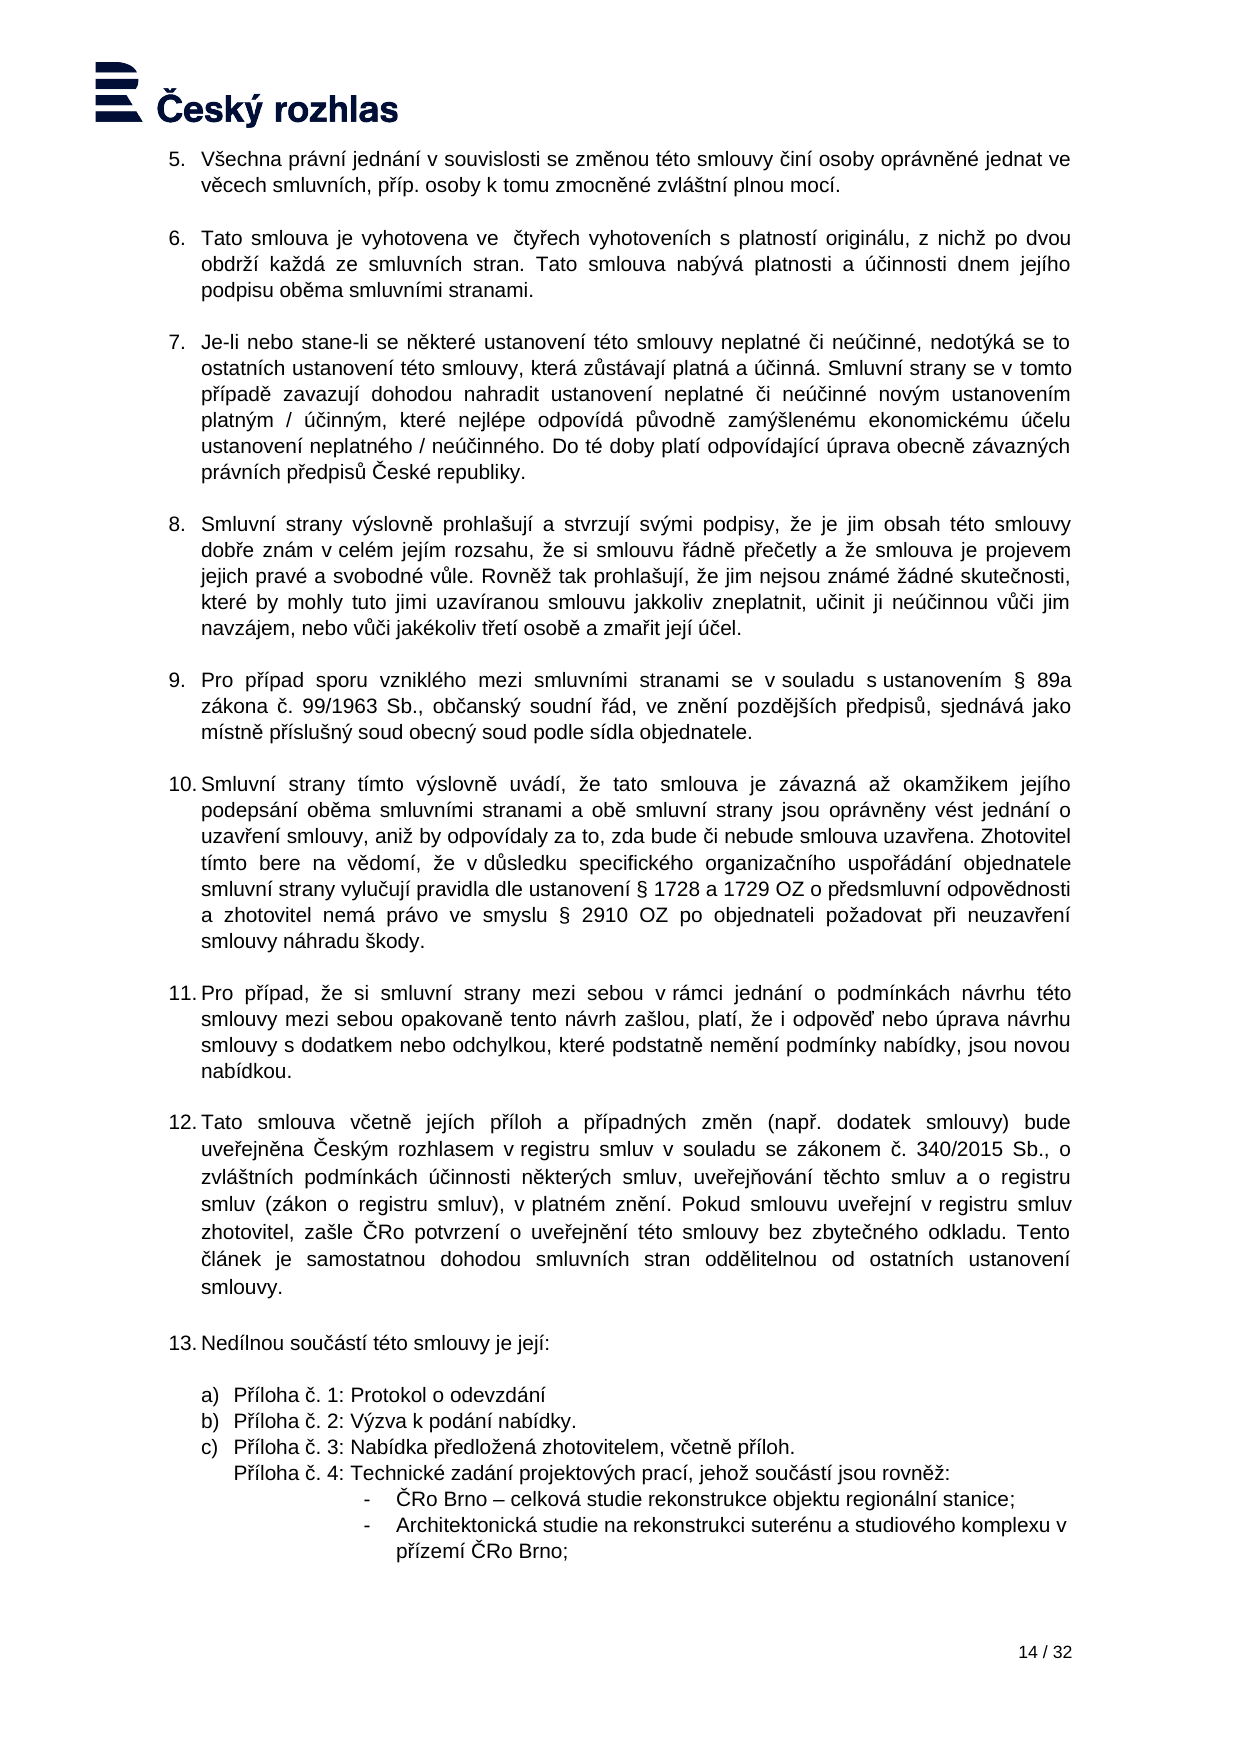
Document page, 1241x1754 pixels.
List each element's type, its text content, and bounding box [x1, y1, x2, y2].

list Nedílnou součástí této smlouvy je její: [168, 1329, 1072, 1356]
list Příloha č. 3: Nabídka předložená zhotovitelem, včetně příloh. [201, 1434, 1072, 1460]
list Pro případ sporu vzniklého mezi smluvními stranami se v souladu s ustanovením § 89a zákona č. 99/1963 Sb., občanský soudní řád, ve znění pozdějších předpisů, sjednává jako místně příslušný soud obecný soud podle sídla objednatele. [168, 667, 1072, 745]
list Všechna právní jednání v souvislosti se změnou této smlouvy činí osoby oprávněné jednat ve věcech smluvních, příp. osoby k tomu zmocněné zvláštní plnou mocí. [168, 146, 1072, 198]
list Příloha č. 2: Výzva k podání nabídky. [201, 1408, 1072, 1434]
list Tato smlouva je vyhotovena ve čtyřech vyhotoveních s platností originálu, z nichž po dvou obdrží každá ze smluvních stran. Tato smlouva nabývá platnosti a účinnosti dnem jejího podpisu oběma smluvními stranami. [168, 224, 1072, 302]
list Tato smlouva včetně jejích příloh a případných změn (např. dodatek smlouvy) bude uveřejněna Českým rozhlasem v registru smluv v souladu se zákonem č. 340/2015 Sb., o zvláštních podmínkách účinnosti některých smluv, uveřejňování těchto smluv a o registru smluv (zákon o registru smluv), v platném znění. Pokud smlouvu uveřejní v registru smluv zhotovitel, zašle ČRo potvrzení o uveřejnění této smlouvy bez zbytečného odkladu. Tento článek je samostatnou dohodou smluvních stran oddělitelnou od ostatních ustanovení smlouvy. [168, 1109, 1072, 1298]
text - ČRo Brno – celková studie rekonstrukce objektu regionální stanice; [363, 1486, 1072, 1512]
list Pro případ, že si smluvní strany mezi sebou v rámci jednání o podmínkách návrhu této smlouvy mezi sebou opakovaně tento návrh zašlou, platí, že i odpověď nebo úprava návrhu smlouvy s dodatkem nebo odchylkou, které podstatně nemění podmínky nabídky, jsou novou nabídkou. [168, 979, 1072, 1083]
list Smluvní strany výslovně prohlašují a stvrzují svými podpisy, že je jim obsah této smlouvy dobře znám v celém jejím rozsahu, že si smlouvu řádně přečetly a že smlouva je projevem jejich pravé a svobodné vůle. Rovněž tak prohlašují, že jim nejsou známé žádné skutečnosti, které by mohly tuto jimi uzavíranou smlouvu jakkoliv zneplatnit, učinit ji neúčinnou vůči jim navzájem, nebo vůči jakékoliv třetí osobě a zmařit její účel. [168, 511, 1072, 641]
text Příloha č. 4: Technické zadání projektových prací, jehož součástí jsou rovněž: [233, 1460, 1072, 1486]
text - Architektonická studie na rekonstrukci suterénu a studiového komplexu v přízemí ČRo Brno; [363, 1512, 1072, 1564]
list Příloha č. 1: Protokol o odevzdání [201, 1382, 1072, 1408]
list Je-li nebo stane-li se některé ustanovení této smlouvy neplatné či neúčinné, nedotýká se to ostatních ustanovení této smlouvy, která zůstávají platná a účinná. Smluvní strany se v tomto případě zavazují dohodou nahradit ustanovení neplatné či neúčinné novým ustanovením platným / účinným, které nejlépe odpovídá původně zamýšlenému ekonomickému účelu ustanovení neplatného / neúčinného. Do té doby platí odpovídající úprava obecně závazných právních předpisů České republiky. [168, 328, 1072, 484]
list Smluvní strany tímto výslovně uvádí, že tato smlouva je závazná až okamžikem jejího podepsání oběma smluvními stranami a obě smluvní strany jsou oprávněny vést jednání o uzavření smlouvy, aniž by odpovídaly za to, zda bude či nebude smlouva uzavřena. Zhotovitel tímto bere na vědomí, že v důsledku specifického organizačního uspořádání objednatele smluvní strany vylučují pravidla dle ustanovení § 1728 a 1729 OZ o předsmluvní odpovědnosti a zhotovitel nemá právo ve smyslu § 2910 OZ po objednateli požadovat při neuzavření smlouvy náhradu škody. [168, 771, 1072, 953]
picture [95, 62, 398, 128]
